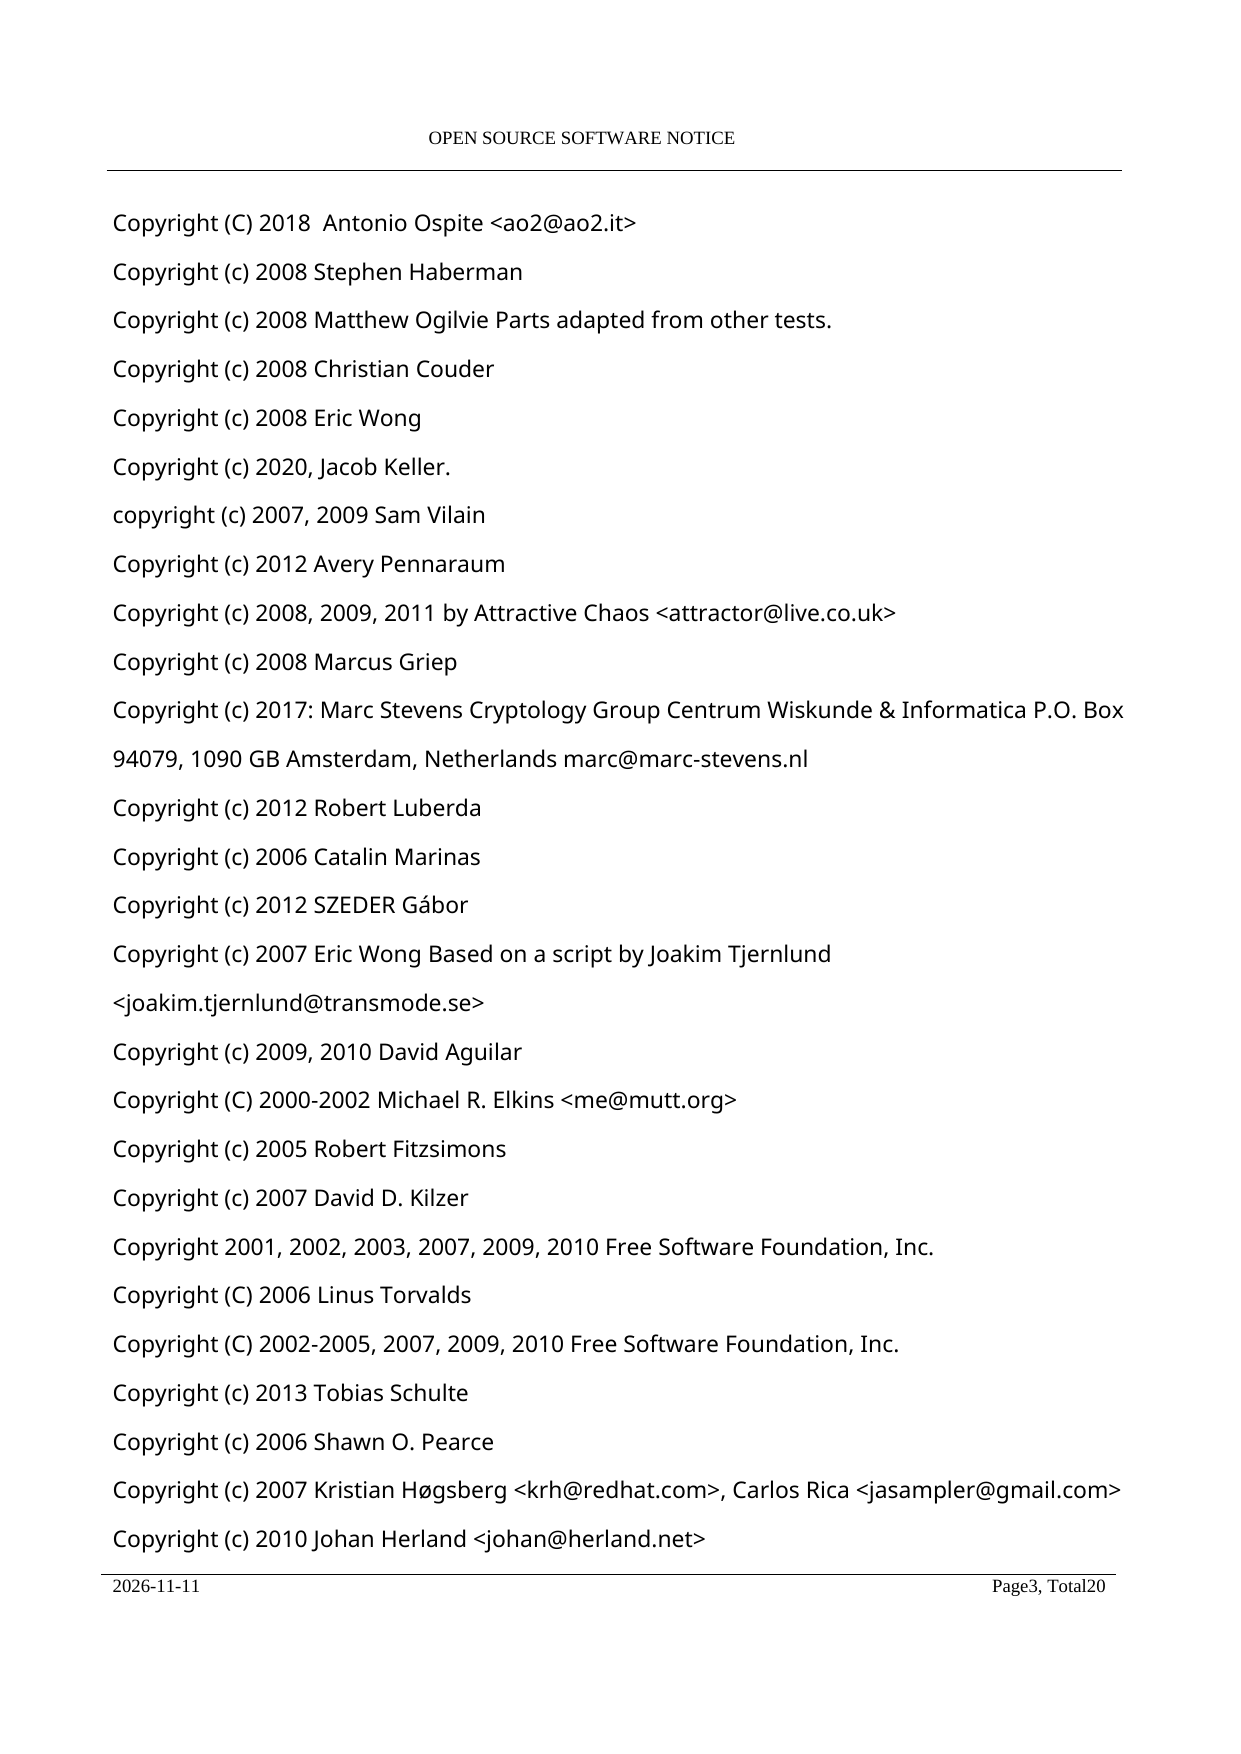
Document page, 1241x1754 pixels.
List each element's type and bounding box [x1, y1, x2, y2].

text [112, 206, 1128, 1555]
